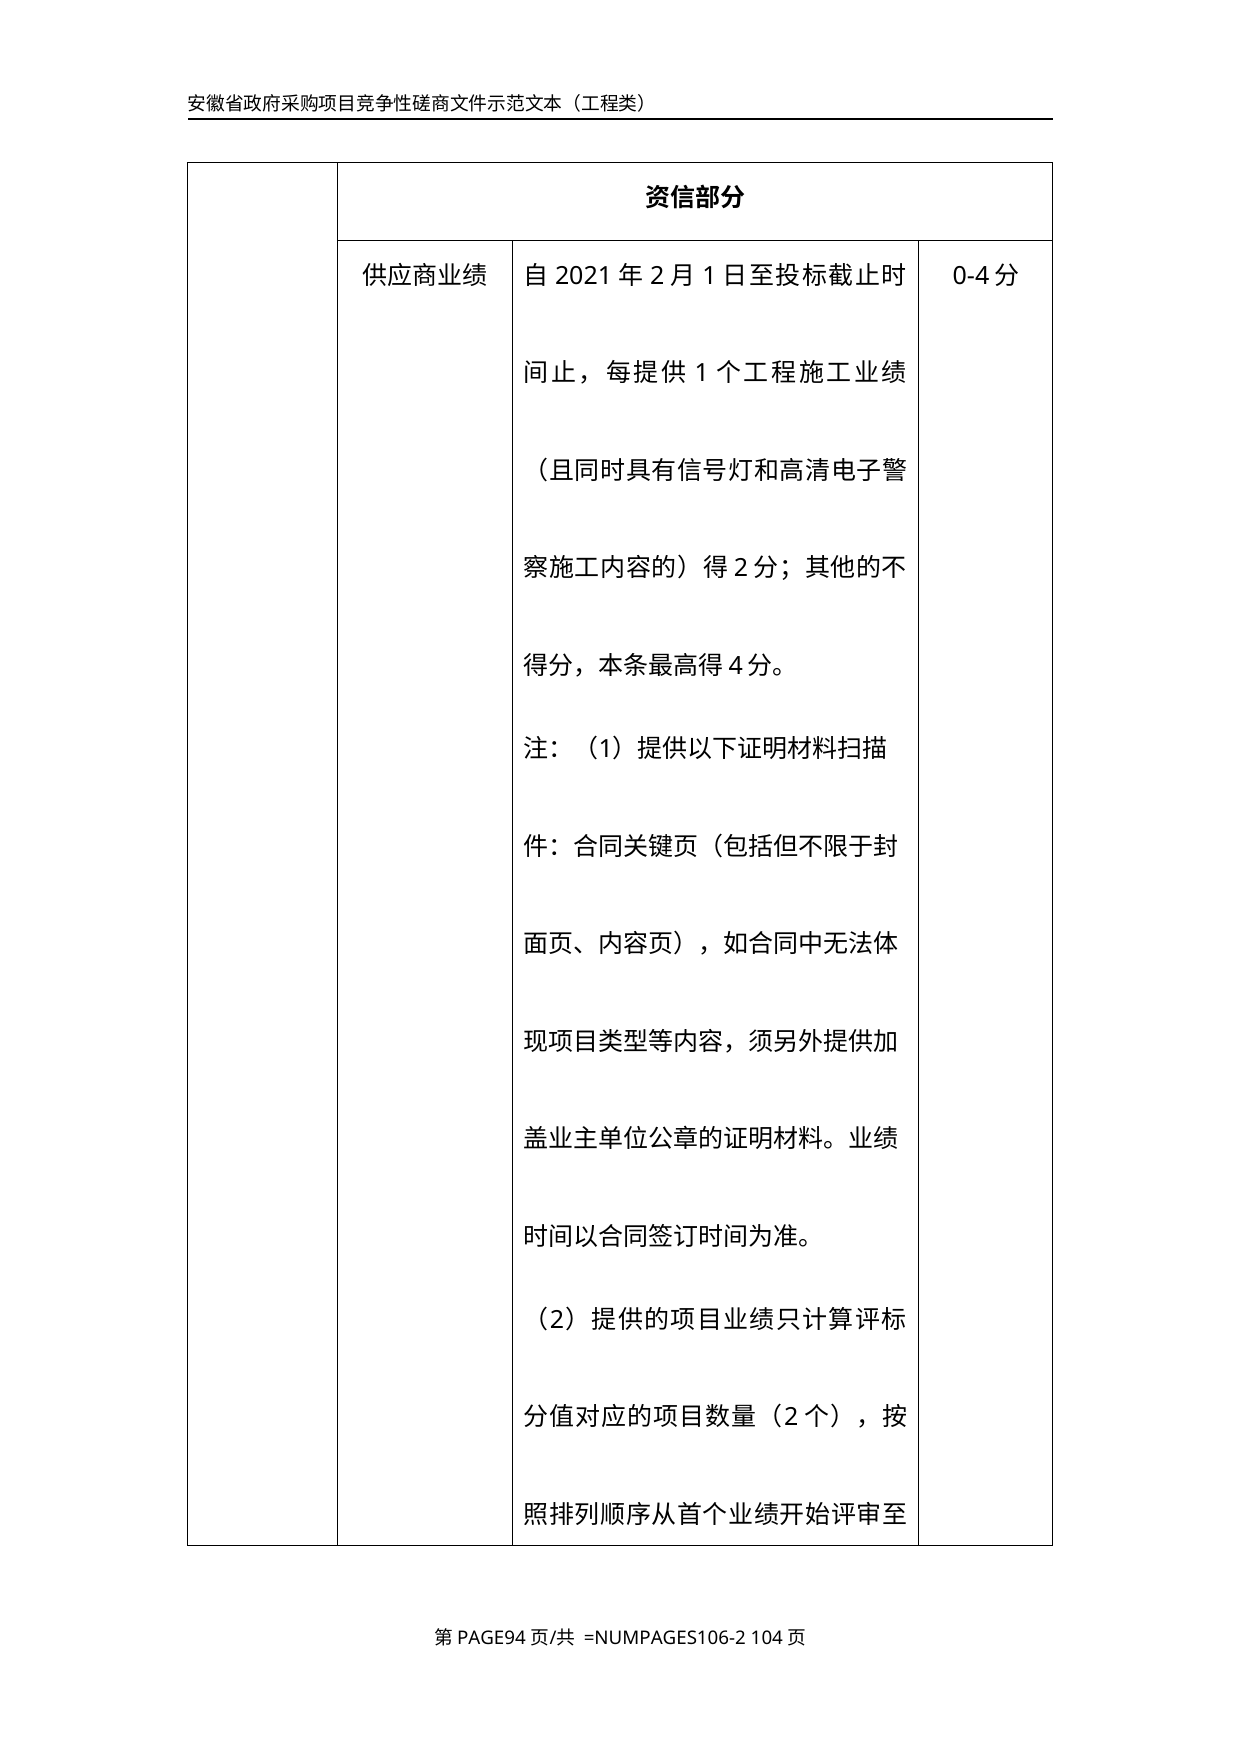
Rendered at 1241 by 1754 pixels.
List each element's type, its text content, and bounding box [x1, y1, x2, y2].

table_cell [513, 241, 918, 1545]
table_cell 供应商业绩 [338, 241, 512, 1545]
table_cell 0-4分 [919, 241, 1052, 1545]
table_cell 资信部分 [338, 163, 1052, 240]
